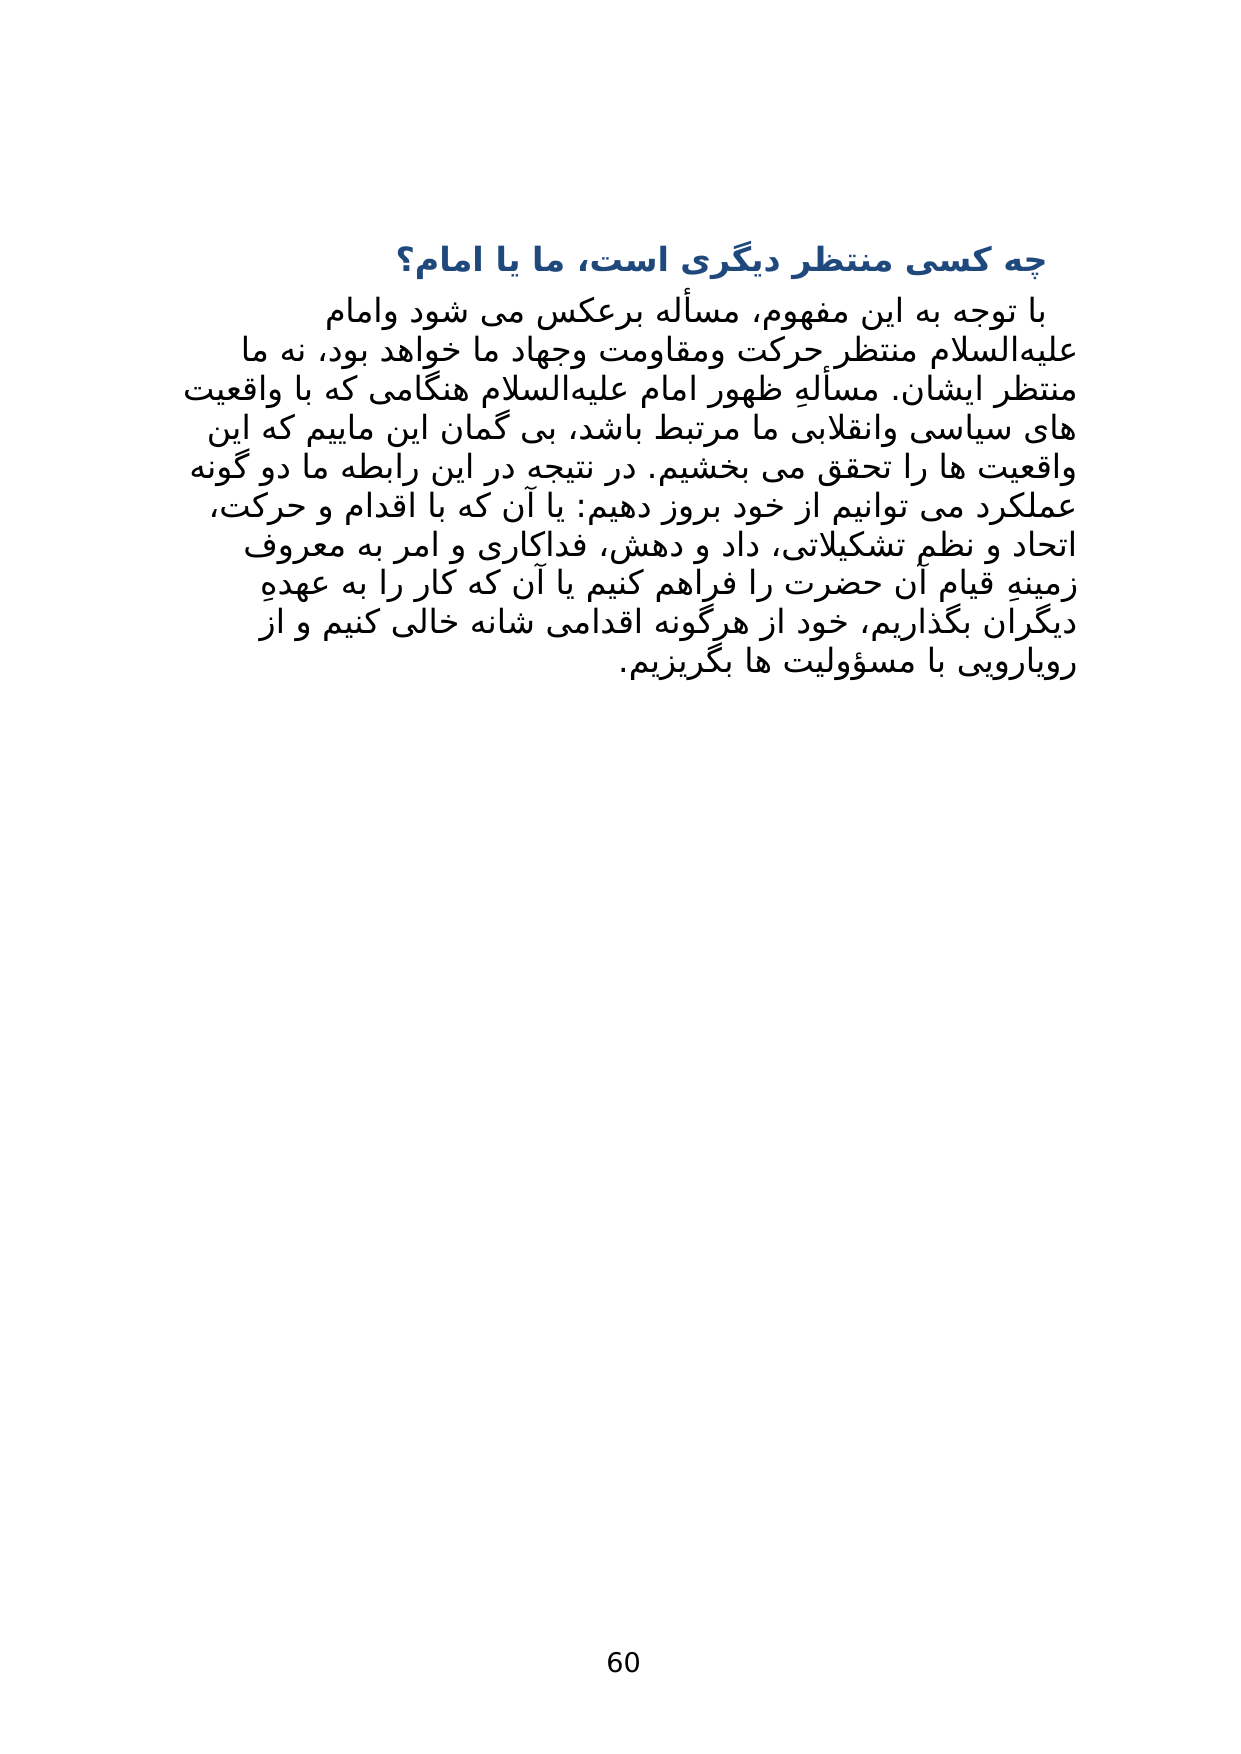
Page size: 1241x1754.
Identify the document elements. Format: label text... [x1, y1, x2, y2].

subtitle چه کسى منتظر ديگرى است، ما يا امام؟ [169, 241, 1078, 279]
text با توجه به اين مفهوم، مسأله برعکس مى شود وامام عليه‌السلام منتظر حرکت ومقاومت وجهاد ما خواهد بود، نه ما منتظر ايشان. مسألهِ ظهور امام عليه‌السلام هنگامى که با واقعيت هاى سياسى وانقلابى ما مرتبط باشد، بى گمان اين ماييم که اين واقعيت ها را تحقق مى بخشيم. در نتيجه در اين رابطه ما دو گونه عملکرد مى توانيم از خود بروز دهيم: يا آن که با اقدام و حرکت، اتحاد و نظم تشکيلاتى، داد و دهش، فداکارى و امر به معروف زمينهِ قيام آن حضرت را فراهم کنيم يا آن که کار را به عهدهِ ديگران بگذاريم، خود از هرگونه اقدامى شانه خالى کنيم و از رويارويى با مسؤوليت ها بگريزيم. [169, 292, 1078, 680]
